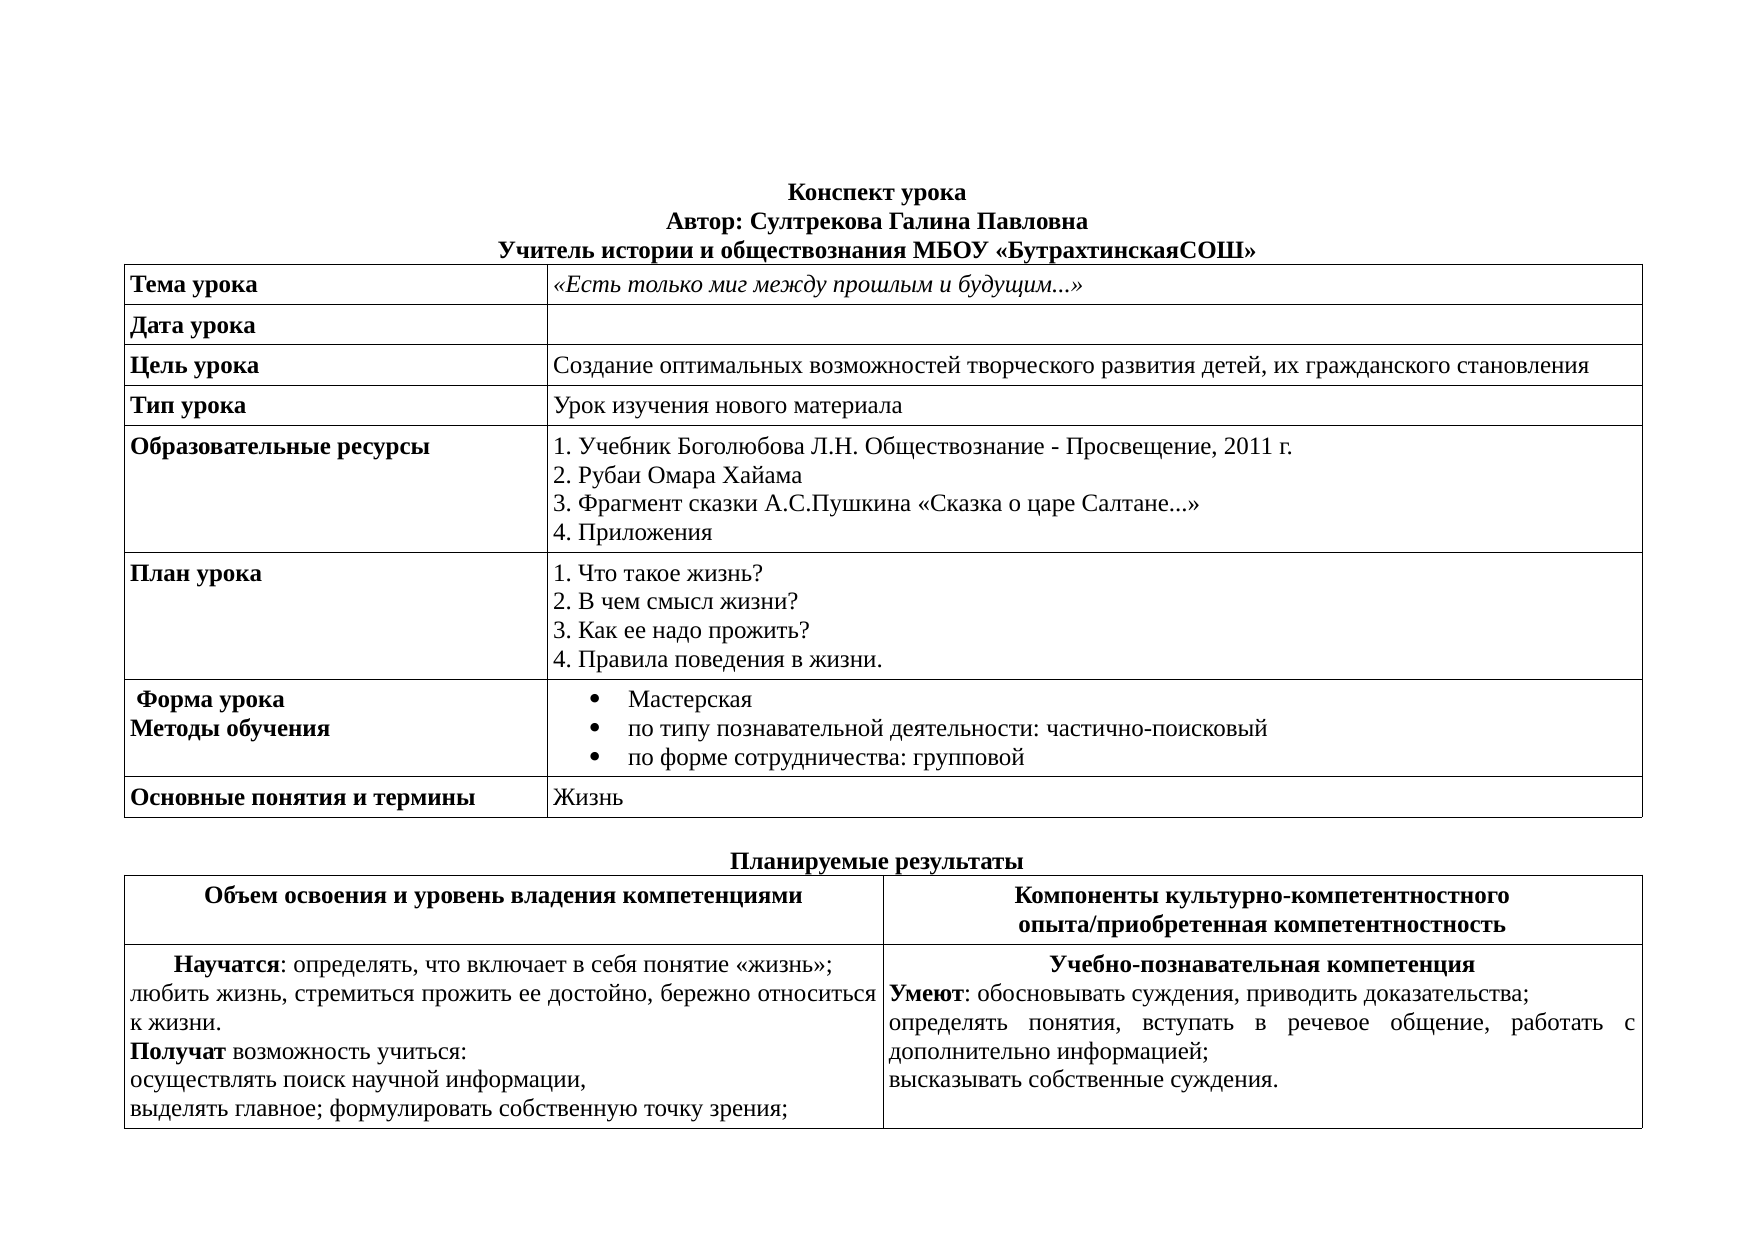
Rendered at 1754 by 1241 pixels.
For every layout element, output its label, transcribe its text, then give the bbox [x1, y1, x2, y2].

table_cell Мастерская по типу познавательной деятельности: частично-поисковый по форме сотрудничества: групповой [548, 680, 1642, 776]
table_header Объем освоения и уровень владения компетенциями [125, 876, 883, 944]
table_header Компоненты культурно-компетентностного опыта/приобретенная компетентностность [884, 876, 1642, 944]
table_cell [125, 945, 883, 1128]
table_cell Цель урока [125, 345, 547, 385]
text Учитель истории и обществознания МБОУ «БутрахтинскаяСОШ» [118, 235, 1636, 263]
table_cell Дата урока [125, 305, 547, 344]
table_cell План урока [125, 553, 547, 678]
table_cell Урок изучения нового материала [548, 386, 1642, 425]
text Автор: Султрекова Галина Павловна [118, 206, 1636, 235]
text Планируемые результаты [118, 846, 1636, 874]
table_cell Создание оптимальных возможностей творческого развития детей, их гражданского становления [548, 345, 1642, 385]
table_header «Есть только миг между прошлым и будущим...» [548, 265, 1642, 304]
table_cell 1. Что такое жизнь? 2. В чем смысл жизни? 3. Как ее надо прожить? 4. Правила поведения в жизни. [548, 553, 1642, 678]
table_cell Форма урока Методы обучения [125, 680, 547, 776]
table_cell Жизнь [548, 777, 1642, 817]
table_cell Образовательные ресурсы [125, 426, 547, 552]
table_cell Тип урока [125, 386, 547, 425]
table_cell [884, 945, 1642, 1128]
table_cell 1. Учебник Боголюбова Л.Н. Обществознание - Просвещение, 2011 г. 2. Рубаи Омара Хайама 3. Фрагмент сказки А.С.Пушкина «Сказка о царе Салтане...» 4. Приложения [548, 426, 1642, 552]
table_cell [548, 305, 1642, 344]
table_cell Основные понятия и термины [125, 777, 547, 817]
text Конспект урока [118, 177, 1636, 206]
table_header Тема урока [125, 265, 547, 304]
